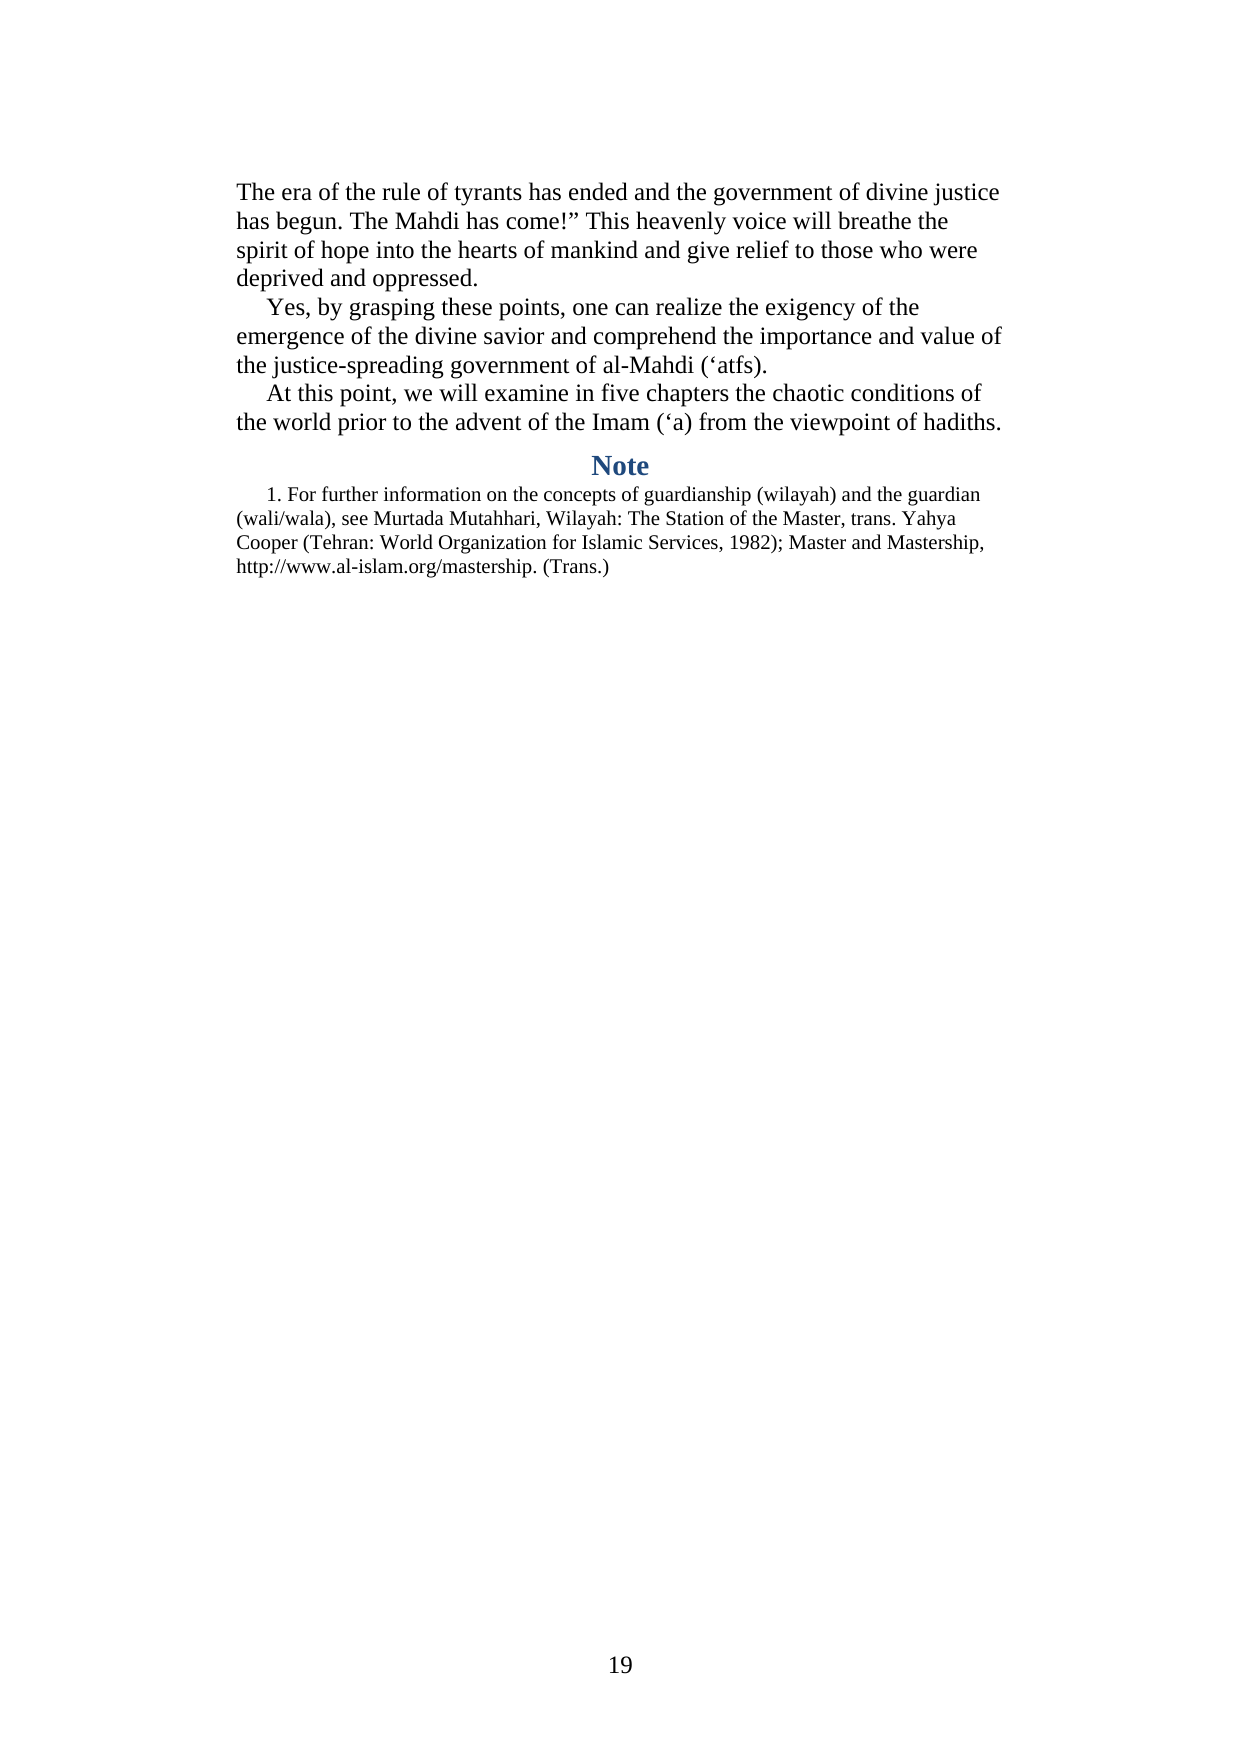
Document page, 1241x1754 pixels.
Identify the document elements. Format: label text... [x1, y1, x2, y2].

subtitle Note [236, 448, 1004, 482]
text 1. For further information on the concepts of guardianship (wilayah) and the guardian (wali/wala), see Murtada Mutahhari, Wilayah: The Station of the Master, trans. Yahya Cooper (Tehran: World Organization for Islamic Services, 1982); Master and Mastership, http://www.al-islam.org/mastership. (Trans.) [236, 482, 1004, 578]
text At this point, we will examine in five chapters the chaotic conditions of the world prior to the advent of the Imam (‘a) from the viewpoint of hadiths. [236, 378, 1004, 436]
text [236, 177, 1004, 292]
text Yes, by grasping these points, one can realize the exigency of the emergence of the divine savior and comprehend the importance and value of the justice-spreading government of al-Mahdi (‘atfs). [236, 292, 1004, 378]
